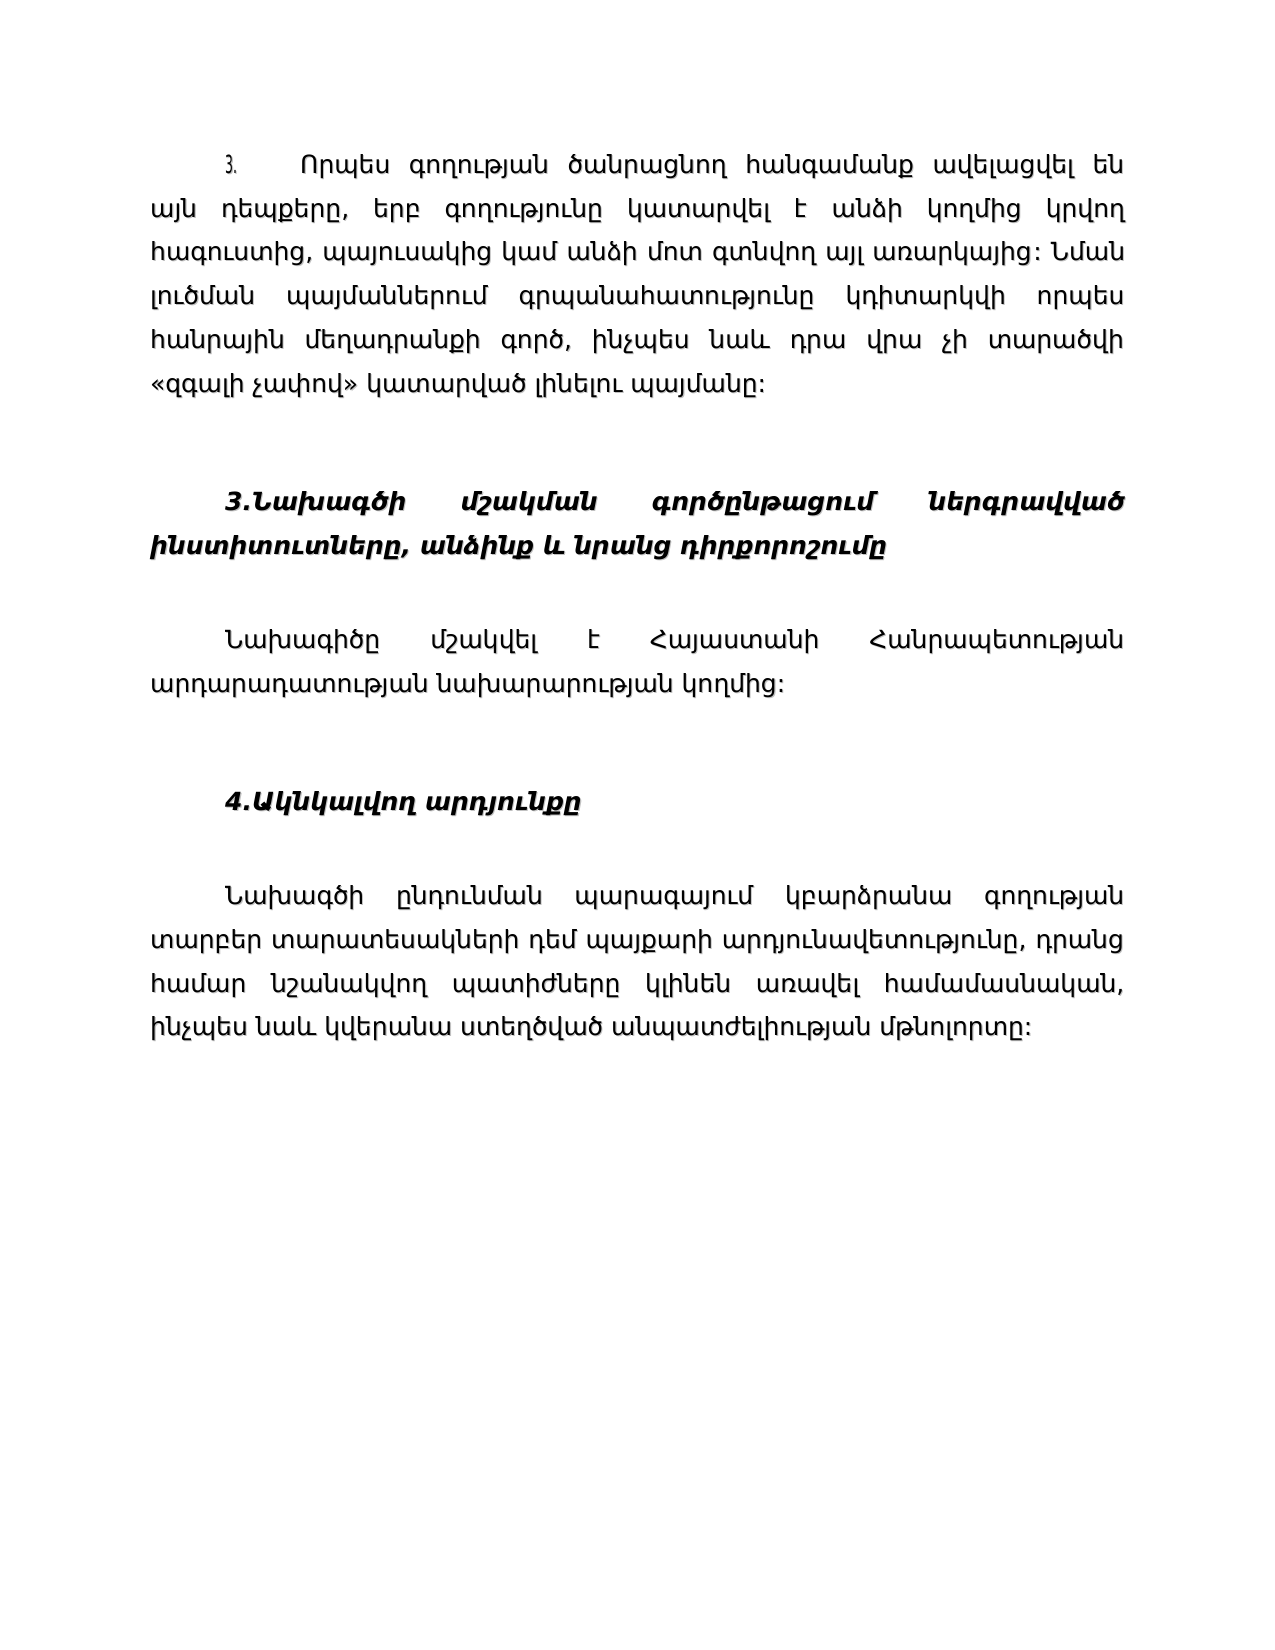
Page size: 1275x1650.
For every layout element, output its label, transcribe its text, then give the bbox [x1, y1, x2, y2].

text Նախագծի ընդունման պարագայում կբարձրանա գողության տարբեր տարատեսակների դեմ պայքարի արդյունավետությունը, դրանց համար նշանակվող պատիժները կլինեն առավել համամասնական, ինչպես նաև կվերանա ստեղծված անպատժելիության մթնոլորտը: [150, 881, 1125, 1042]
list Որպես գողության ծանրացնող հանգամանք ավելացվել են այն դեպքերը, երբ գողությունը կատարվել է անձի կողմից կրվող հագուստից, պայուսակից կամ անձի մոտ գտնվող այլ առարկայից: Նման լուծման պայմաններում գրպանահատությունը կդիտարկվի որպես հանրային մեղադրանքի գործ, ինչպես նաև դրա վրա չի տարածվի «զգալի չափով» կատարված լինելու պայմանը: [150, 150, 1125, 398]
text 4.Ակնկալվող արդյունքը [150, 787, 1125, 817]
text 3.Նախագծի մշակման գործընթացում ներգրավված ինստիտուտները, անձինք և նրանց դիրքորոշումը [150, 487, 1125, 560]
text Նախագիծը մշակվել է Հայաստանի Հանրապետության արդարադատության նախարարության կողմից: [150, 625, 1125, 698]
